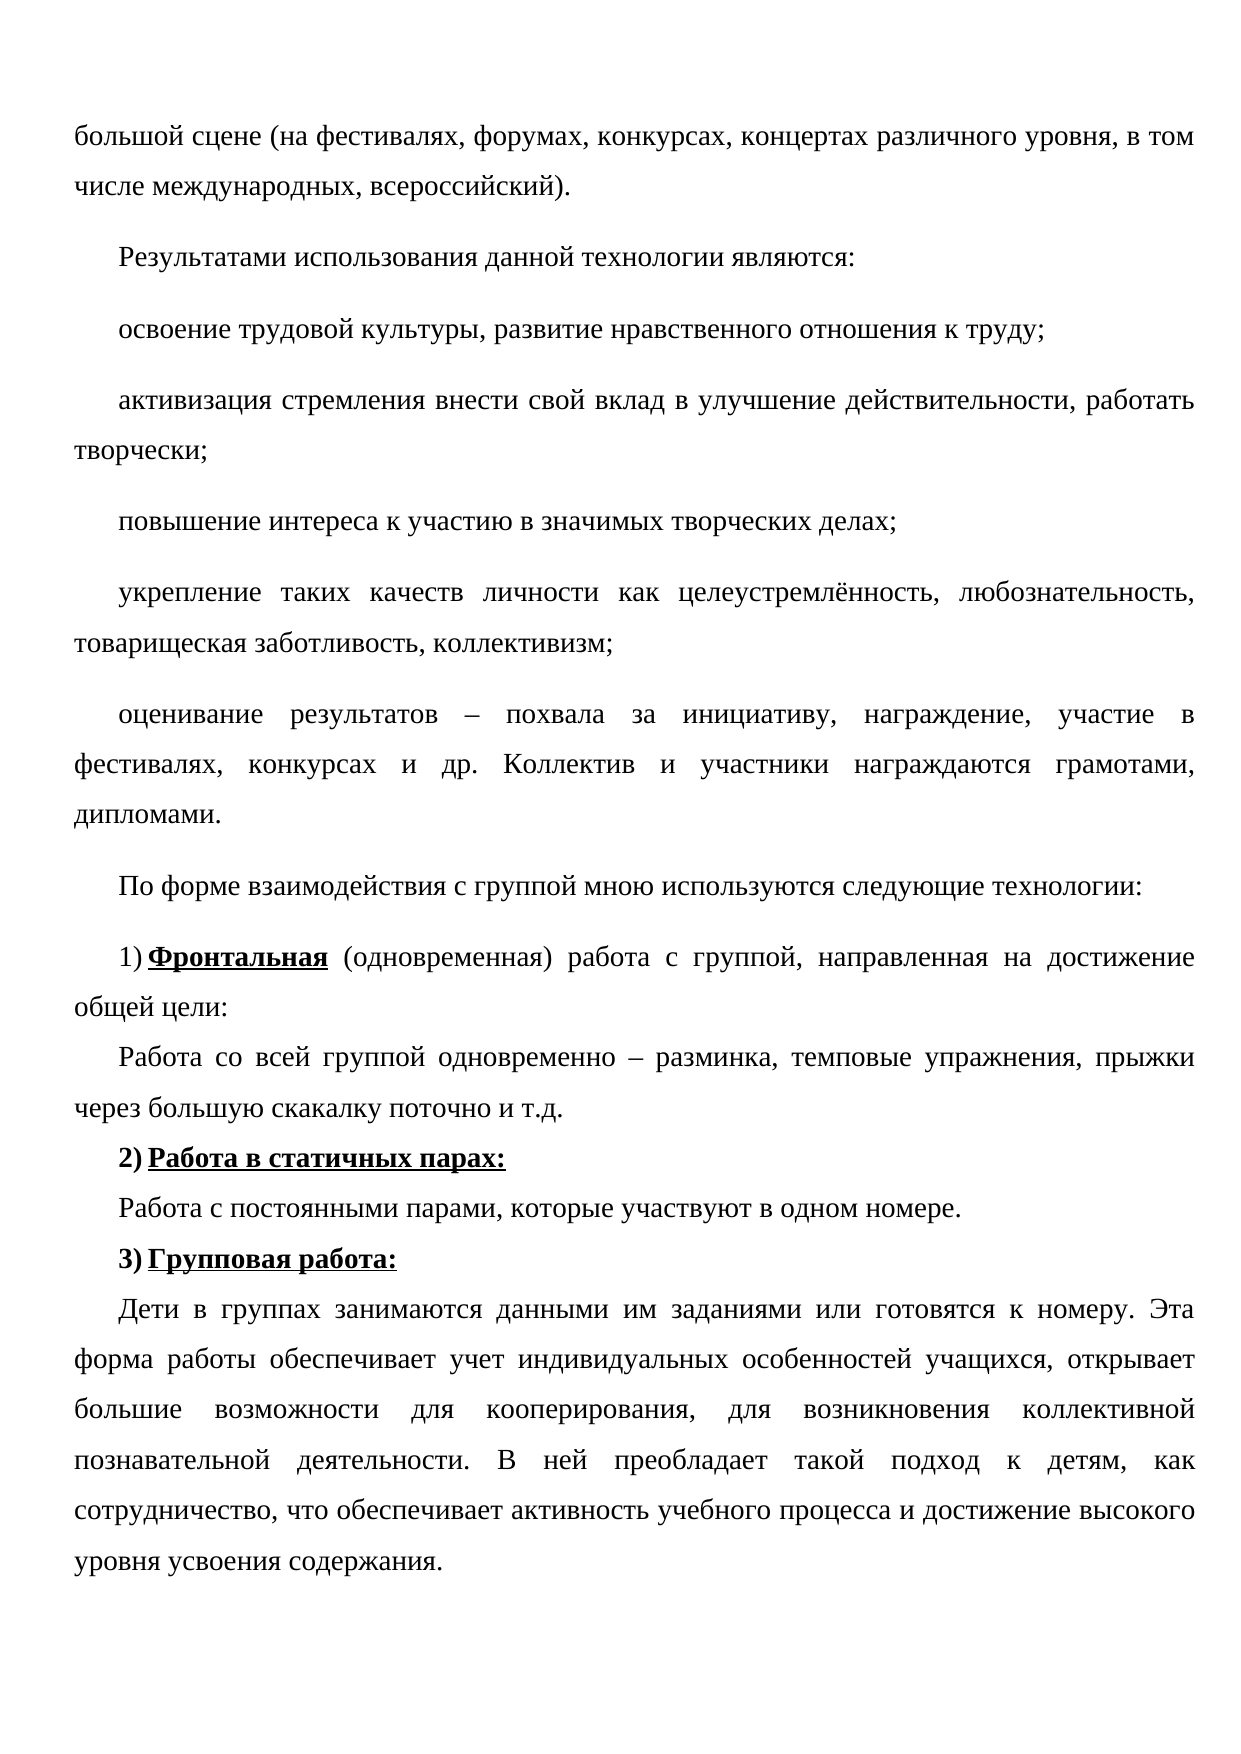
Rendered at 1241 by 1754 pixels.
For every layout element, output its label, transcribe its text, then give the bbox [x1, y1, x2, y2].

text укрепление таких качеств личности как целеустремлённость, любознательность, товарищеская заботливость, коллективизм; [74, 574, 1196, 658]
list Работа в статичных парах: [74, 1140, 1196, 1174]
text оценивание результатов – похвала за инициативу, награждение, участие в фестивалях, конкурсах и др. Коллектив и участники награждаются грамотами, дипломами. [74, 696, 1196, 830]
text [74, 118, 1196, 202]
list Фронтальная (одновременная) работа с группой, направленная на достижение общей цели: [74, 939, 1196, 1023]
text повышение интереса к участию в значимых творческих делах; [74, 503, 1196, 537]
list Дети в группах занимаются данными им заданиями или готовятся к номеру. Эта форма работы обеспечивает учет индивидуальных особенностей учащихся, открывает большие возможности для кооперирования, для возникновения коллективной познавательной деятельности. В ней преобладает такой подход к детям, как сотрудничество, что обеспечивает активность учебного процесса и достижение высокого уровня усвоения содержания. [74, 1291, 1196, 1576]
text Результатами использования данной технологии являются: [74, 239, 1196, 273]
text освоение трудовой культуры, развитие нравственного отношения к труду; [74, 311, 1196, 344]
list Групповая работа: [74, 1241, 1196, 1274]
text По форме взаимодействия с группой мною используются следующие технологии: [74, 868, 1196, 901]
text активизация стремления внести свой вклад в улучшение действительности, работать творчески; [74, 382, 1196, 466]
list Работа со всей группой одновременно – разминка, темповые упражнения, прыжки через большую скакалку поточно и т.д. [74, 1039, 1196, 1123]
list Работа с постоянными парами, которые участвуют в одном номере. [74, 1190, 1196, 1224]
